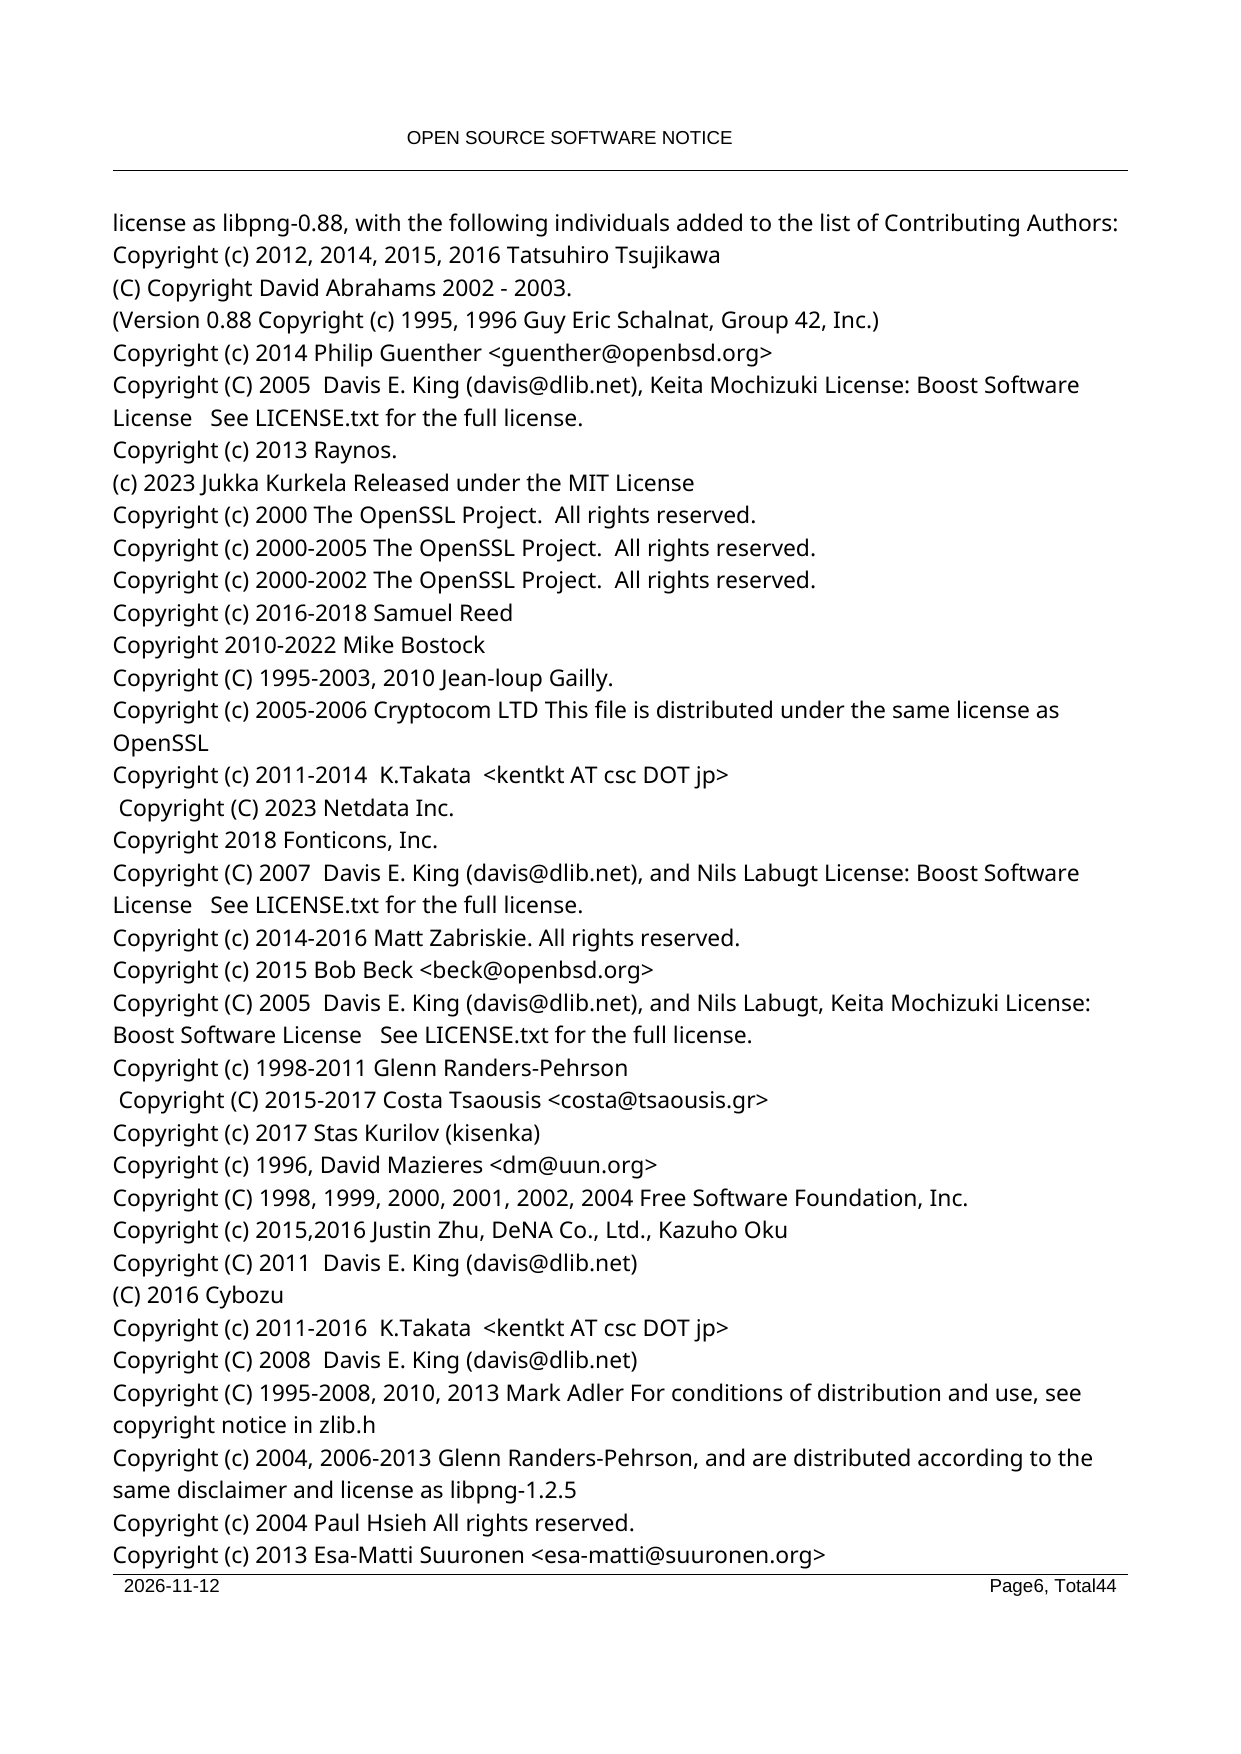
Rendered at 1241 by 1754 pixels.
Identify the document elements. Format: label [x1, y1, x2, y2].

text [112, 206, 1128, 1571]
